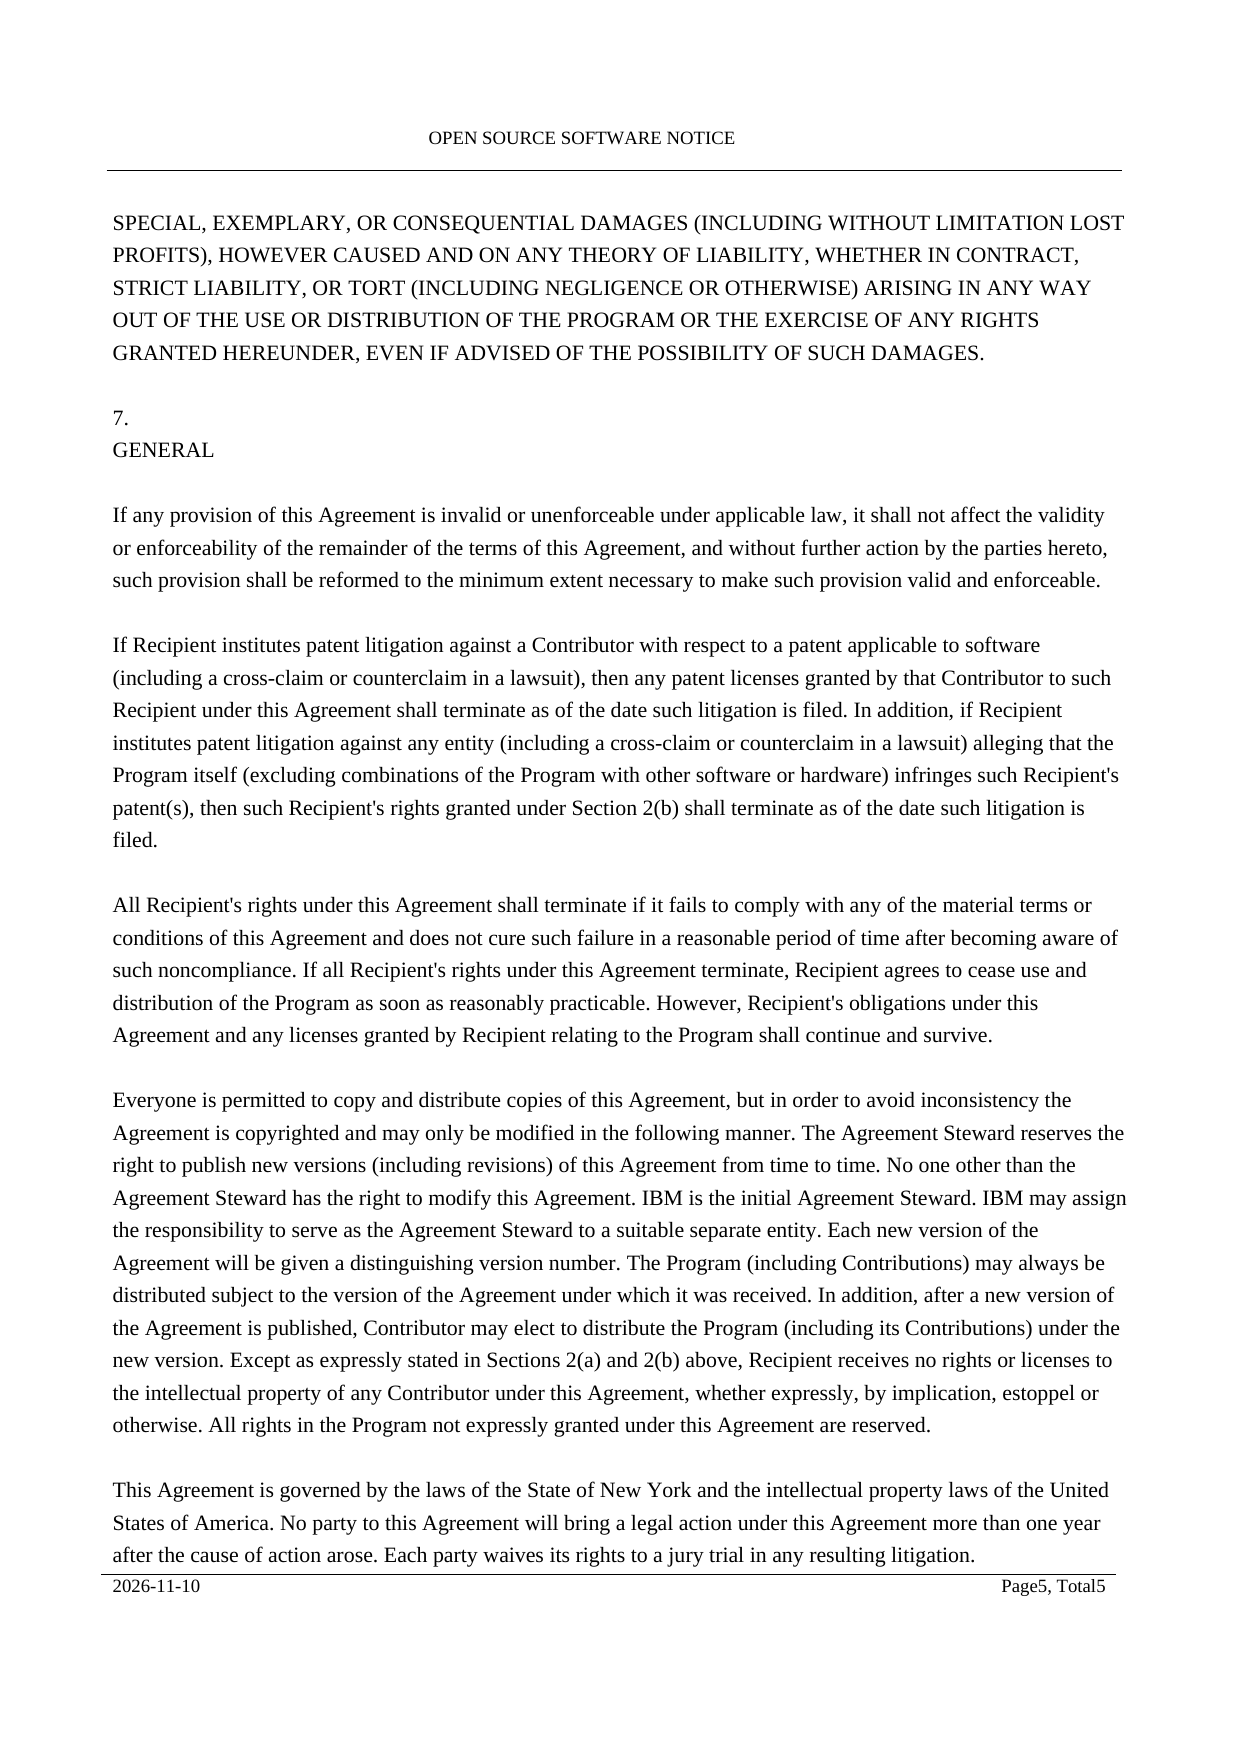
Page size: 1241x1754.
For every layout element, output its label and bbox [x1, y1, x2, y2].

text [112, 206, 1128, 1571]
